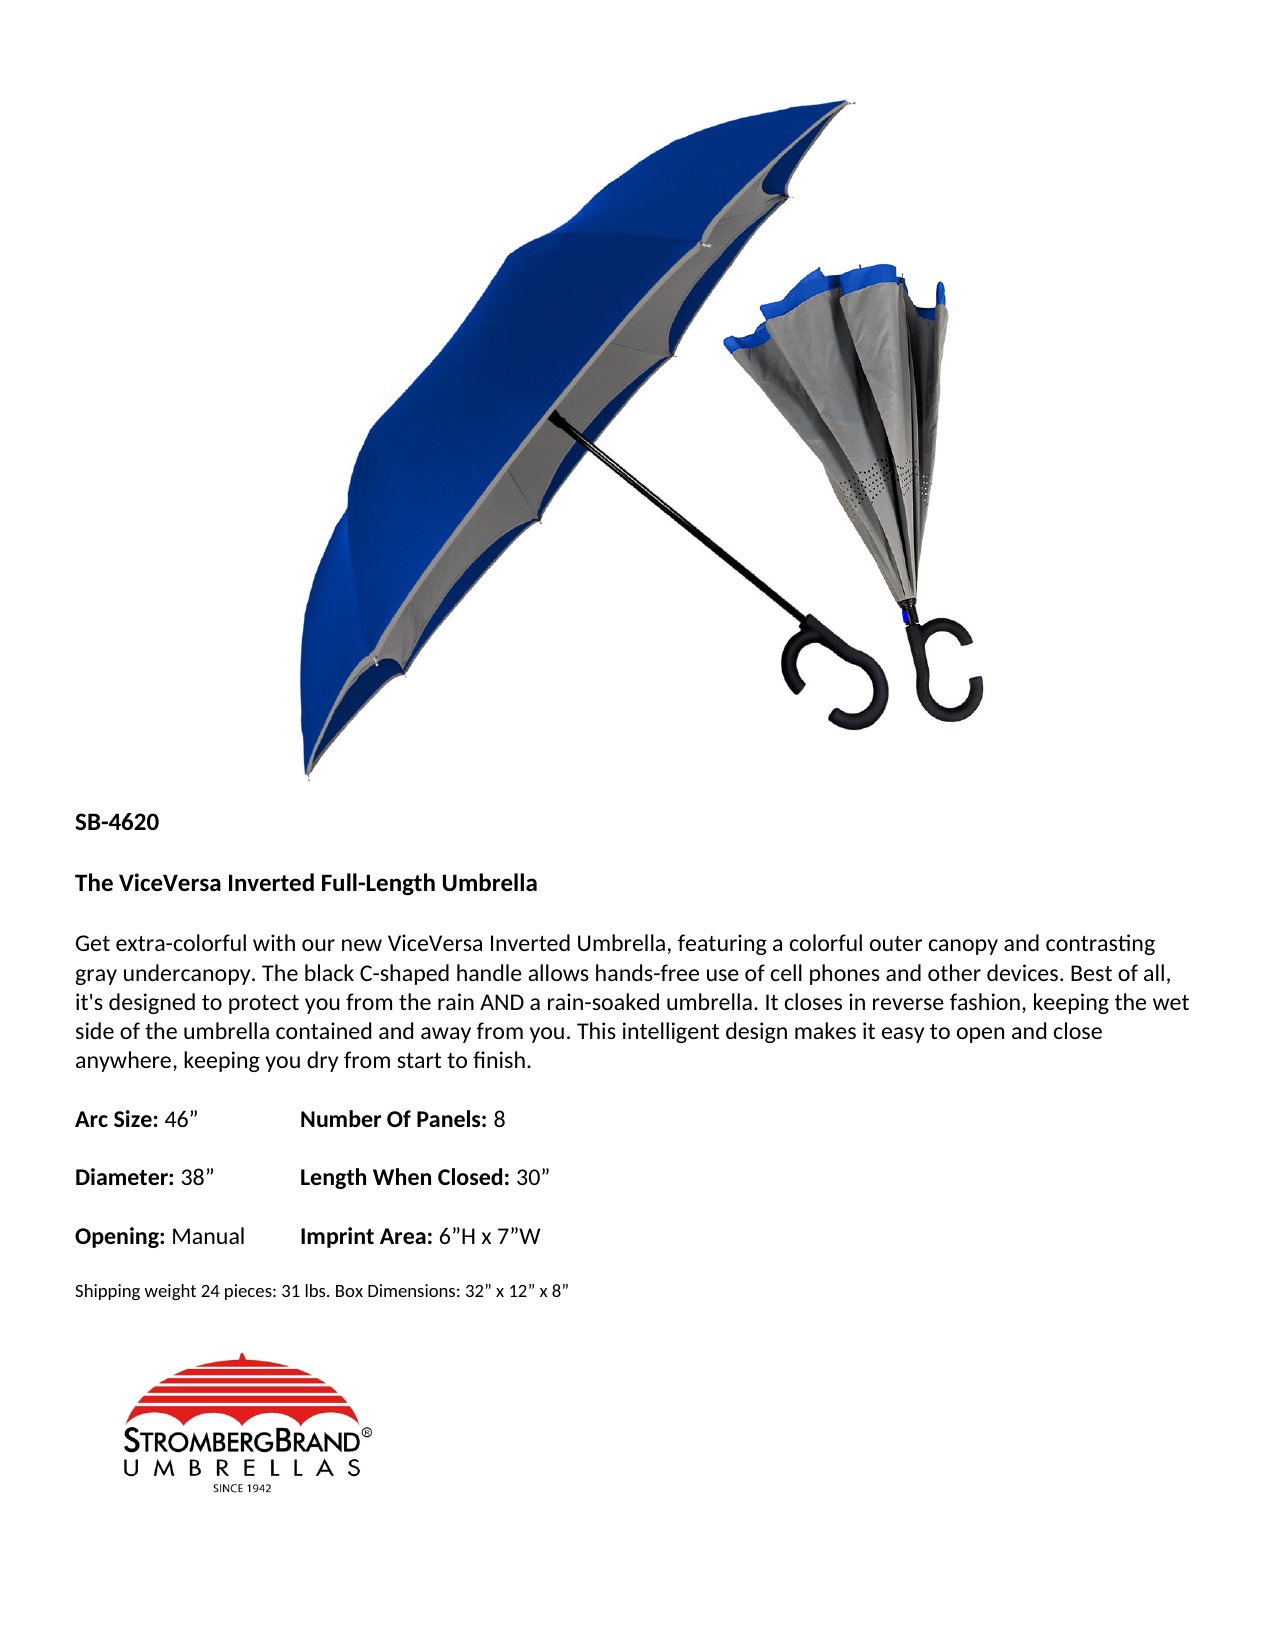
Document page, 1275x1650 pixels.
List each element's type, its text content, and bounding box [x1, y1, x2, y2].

text Shipping weight 24 pieces: 31 lbs. Box Dimensions: 32” x 12” x 8” [75, 1279, 1200, 1302]
picture [271, 75, 1004, 807]
text Arc Size: 46” Number Of Panels: 8 [75, 1104, 1200, 1133]
text Get extra-colorful with our new ViceVersa Inverted Umbrella, featuring a colorful outer canopy and contrasting gray undercanopy. The black C-shaped handle allows hands-free use of cell phones and other devices. Best of all, it's designed to protect you from the rain AND a rain-soaked umbrella. It closes in reverse fashion, keeping the wet side of the umbrella contained and away from you. This intelligent design makes it easy to open and close anywhere, keeping you dry from start to finish. [75, 928, 1200, 1075]
text Opening: Manual Imprint Area: 6”H x 7”W [75, 1221, 1200, 1250]
text The ViceVersa Inverted Full-Length Umbrella [75, 867, 1200, 898]
text SB-4620 [75, 806, 1200, 837]
picture [75, 1302, 418, 1568]
text Diameter: 38” Length When Closed: 30” [75, 1162, 1200, 1192]
